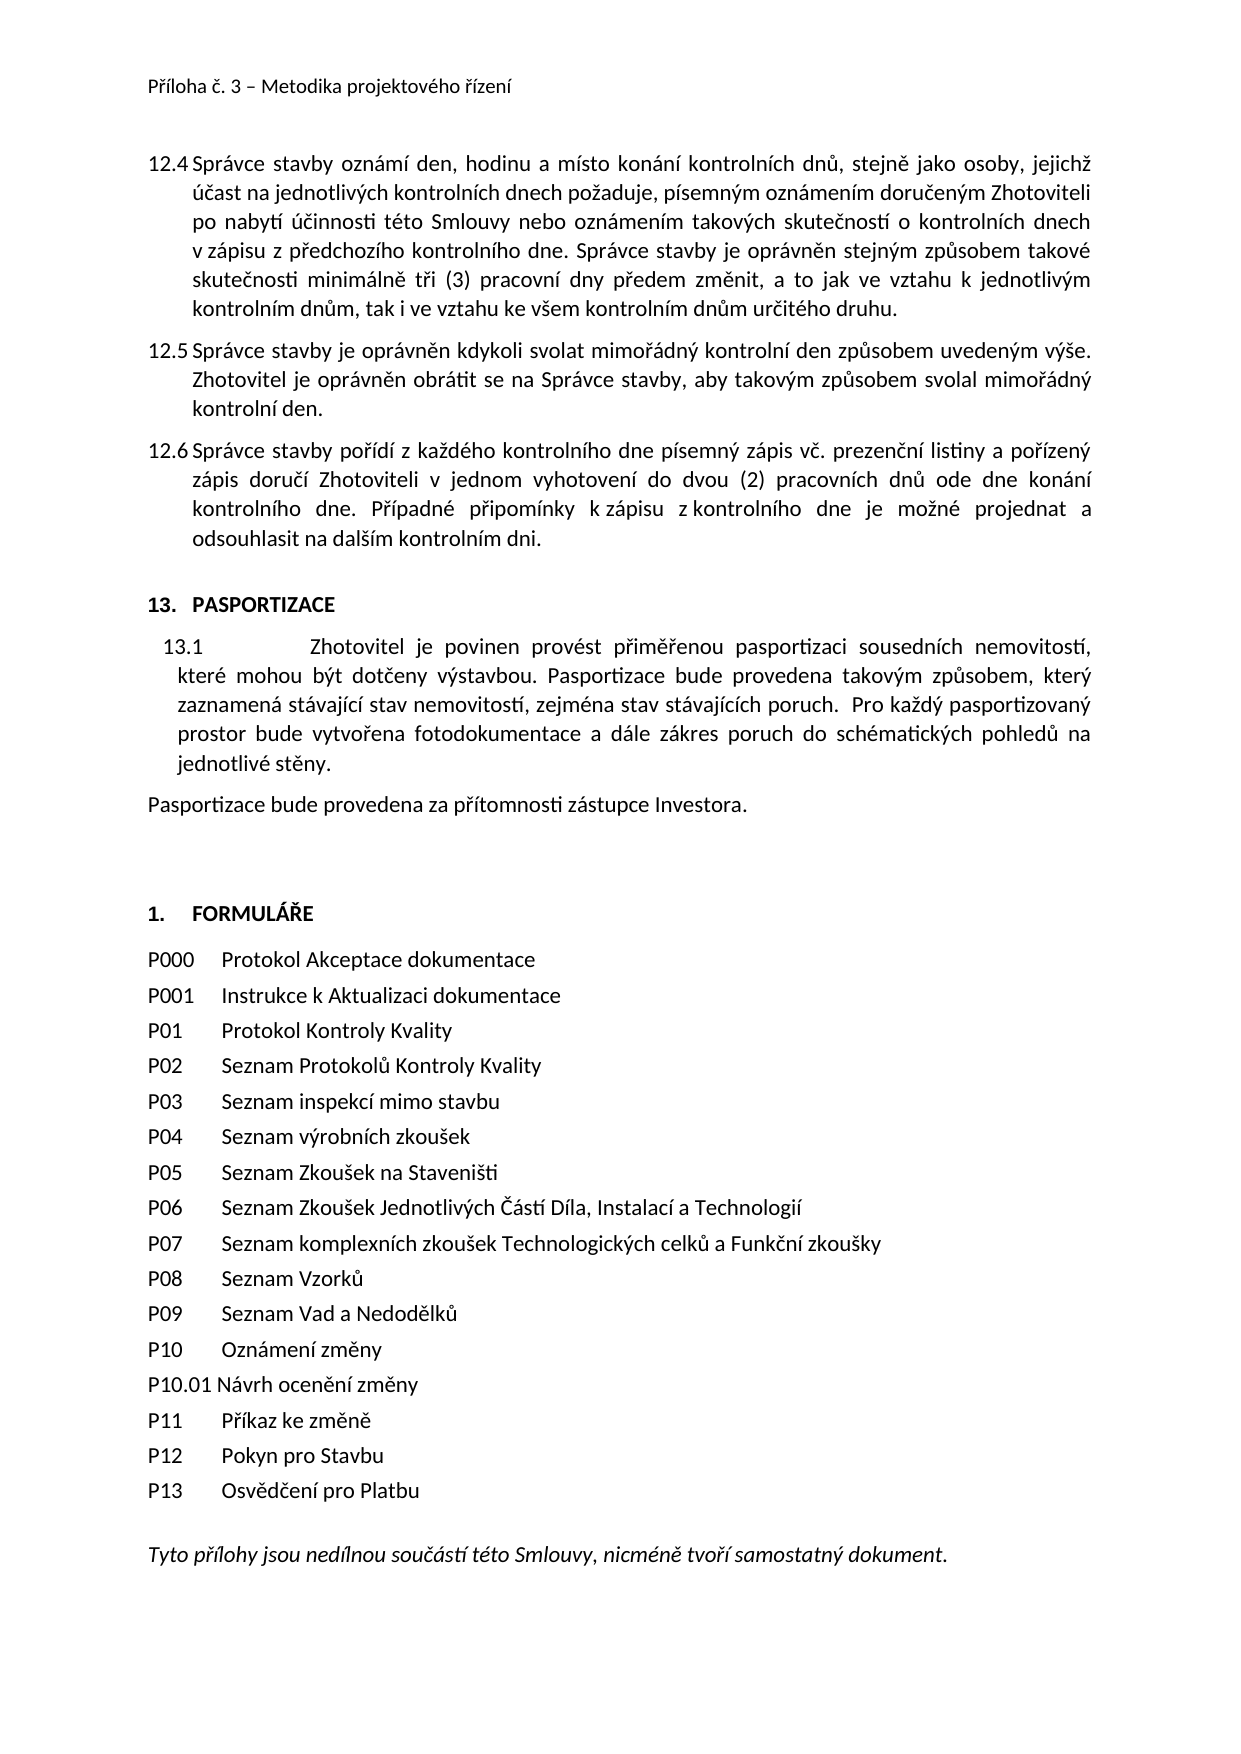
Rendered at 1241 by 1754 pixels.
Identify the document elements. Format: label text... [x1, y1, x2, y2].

text P000 Protokol Akceptace dokumentace [148, 939, 1093, 975]
text P08 Seznam Vzorků [148, 1258, 1093, 1293]
text P13 Osvědčení pro Platbu [148, 1471, 1093, 1506]
text P05 Seznam Zkoušek na Staveništi [148, 1152, 1093, 1187]
text Pasportizace bude provedena za přítomnosti zástupce Investora. [148, 789, 1093, 818]
text P001 Instrukce k Aktualizaci dokumentace [148, 975, 1093, 1010]
text P10.01 Návrh ocenění změny [148, 1364, 1093, 1400]
text P09 Seznam Vad a Nedodělků [148, 1293, 1093, 1329]
list Správce stavby oznámí den, hodinu a místo konání kontrolních dnů, stejně jako osoby, jejichž účast na jednotlivých kontrolních dnech požaduje, písemným oznámením doručeným Zhotoviteli po nabytí účinnosti této Smlouvy nebo oznámením takových skutečností o kontrolních dnech v zápisu z předchozího kontrolního dne. Správce stavby je oprávněn stejným způsobem takové skutečnosti minimálně tři (3) pracovní dny předem změnit, a to jak ve vztahu k jednotlivým kontrolním dnům, tak i ve vztahu ke všem kontrolním dnům určitého druhu. [148, 148, 1093, 323]
list Správce stavby pořídí z každého kontrolního dne písemný zápis vč. prezenční listiny a pořízený zápis doručí Zhotoviteli v jednom vyhotovení do dvou (2) pracovních dnů ode dne konání kontrolního dne. Případné připomínky k zápisu z kontrolního dne je možné projednat a odsouhlasit na dalším kontrolním dni. [148, 435, 1093, 552]
text Tyto přílohy jsou nedílnou součástí této Smlouvy, nicméně tvoří samostatný dokument. [148, 1534, 1093, 1569]
text P12 Pokyn pro Stavbu [148, 1435, 1093, 1471]
text P01 Protokol Kontroly Kvality [148, 1010, 1093, 1046]
text P11 Příkaz ke změně [148, 1400, 1093, 1435]
list FORMULÁŘE [148, 898, 1093, 927]
list Správce stavby je oprávněn kdykoli svolat mimořádný kontrolní den způsobem uvedeným výše. Zhotovitel je oprávněn obrátit se na Správce stavby, aby takovým způsobem svolal mimořádný kontrolní den. [148, 335, 1093, 423]
text P06 Seznam Zkoušek Jednotlivých Částí Díla, Instalací a Technologií [148, 1187, 1093, 1223]
text P04 Seznam výrobních zkoušek [148, 1116, 1093, 1152]
text P03 Seznam inspekcí mimo stavbu [148, 1081, 1093, 1116]
list Zhotovitel je povinen provést přiměřenou pasportizaci sousedních nemovitostí, které mohou být dotčeny výstavbou. Pasportizace bude provedena takovým způsobem, který zaznamená stávající stav nemovitostí, zejména stav stávajících poruch. Pro každý pasportizovaný prostor bude vytvořena fotodokumentace a dále zákres poruch do schématických pohledů na jednotlivé stěny. [162, 631, 1093, 777]
list PASPORTIZACE [148, 589, 1093, 618]
text P07 Seznam komplexních zkoušek Technologických celků a Funkční zkoušky [148, 1223, 1093, 1258]
text P02 Seznam Protokolů Kontroly Kvality [148, 1046, 1093, 1081]
text P10 Oznámení změny [148, 1329, 1093, 1364]
